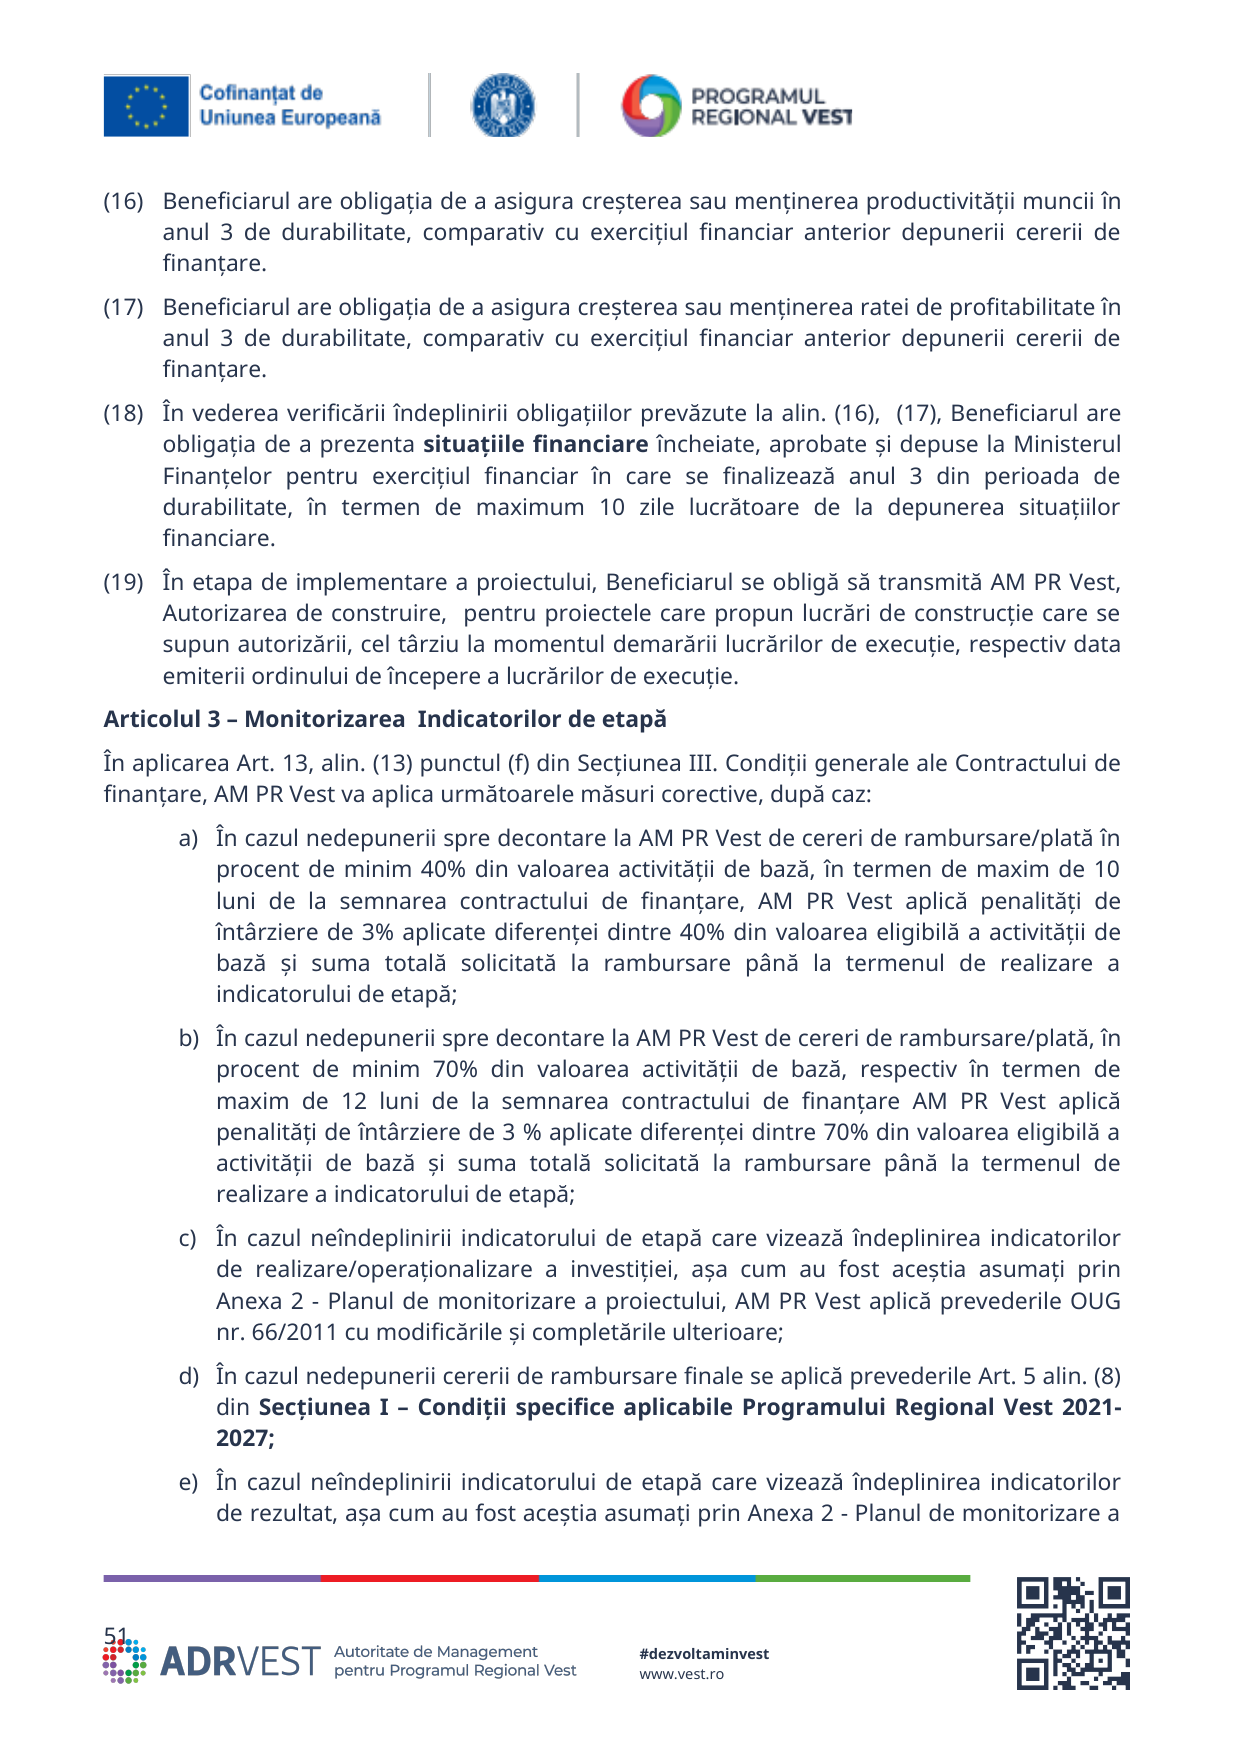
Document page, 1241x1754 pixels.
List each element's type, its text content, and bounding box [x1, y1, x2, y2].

list În cazul nedepunerii cererii de rambursare finale se aplică prevederile Art. 5 alin. (8) din Secțiunea I – Condiții specifice aplicabile Programului Regional Vest 2021-2027; [178, 1359, 1122, 1453]
list În vederea verificării îndeplinirii obligațiilor prevăzute la alin. (16), (17), Beneficiarul are obligația de a prezenta situațiile financiare încheiate, aprobate și depuse la Ministerul Finanțelor pentru exercițiul financiar în care se finalizează anul 3 din perioada de durabilitate, în termen de maximum 10 zile lucrătoare de la depunerea situațiilor financiare. [103, 397, 1122, 553]
picture [93, 1636, 582, 1687]
text Articolul 3 – Monitorizarea Indicatorilor de etapă [103, 703, 1122, 734]
list În cazul nedepunerii spre decontare la AM PR Vest de cereri de rambursare/plată, în procent de minim 70% din valoarea activității de bază, respectiv în termen de maxim de 12 luni de la semnarea contractului de finanțare AM PR Vest aplică penalități de întârziere de 3 % aplicate diferenței dintre 70% din valoarea eligibilă a activității de bază și suma totală solicitată la rambursare până la termenul de realizare a indicatorului de etapă; [178, 1022, 1122, 1209]
text În aplicarea Art. 13, alin. (13) punctul (f) din Secțiunea III. Condiții generale ale Contractului de finanțare, AM PR Vest va aplica următoarele măsuri corective, după caz: [103, 747, 1122, 809]
list Beneficiarul are obligația de a asigura creșterea sau menținerea ratei de profitabilitate în anul 3 de durabilitate, comparativ cu exercițiul financiar anterior depunerii cererii de finanțare. [103, 291, 1122, 384]
list În cazul neîndeplinirii indicatorului de etapă care vizează îndeplinirea indicatorilor de realizare/operaționalizare a investiției, așa cum au fost aceștia asumați prin Anexa 2 - Planul de monitorizare a proiectului, AM PR Vest aplică prevederile OUG nr. 66/2011 cu modificările și completările ulterioare; [178, 1222, 1122, 1347]
list Beneficiarul are obligația de a asigura creșterea sau menținerea productivității muncii în anul 3 de durabilitate, comparativ cu exercițiul financiar anterior depunerii cererii de finanțare. [103, 184, 1122, 278]
list În etapa de implementare a proiectului, Beneficiarul se obligă să transmită AM PR Vest, Autorizarea de construire, pentru proiectele care propun lucrări de construcție care se supun autorizării, cel târziu la momentul demarării lucrărilor de execuție, respectiv data emiterii ordinului de începere a lucrărilor de execuție. [103, 566, 1122, 691]
picture [1008, 1568, 1139, 1699]
list În cazul nedepunerii spre decontare la AM PR Vest de cereri de rambursare/plată în procent de minim 40% din valoarea activității de bază, în termen de maxim de 10 luni de la semnarea contractului de finanțare, AM PR Vest aplică penalități de întârziere de 3% aplicate diferenței dintre 40% din valoarea eligibilă a activității de bază și suma totală solicitată la rambursare până la termenul de realizare a indicatorului de etapă; [178, 822, 1122, 1009]
